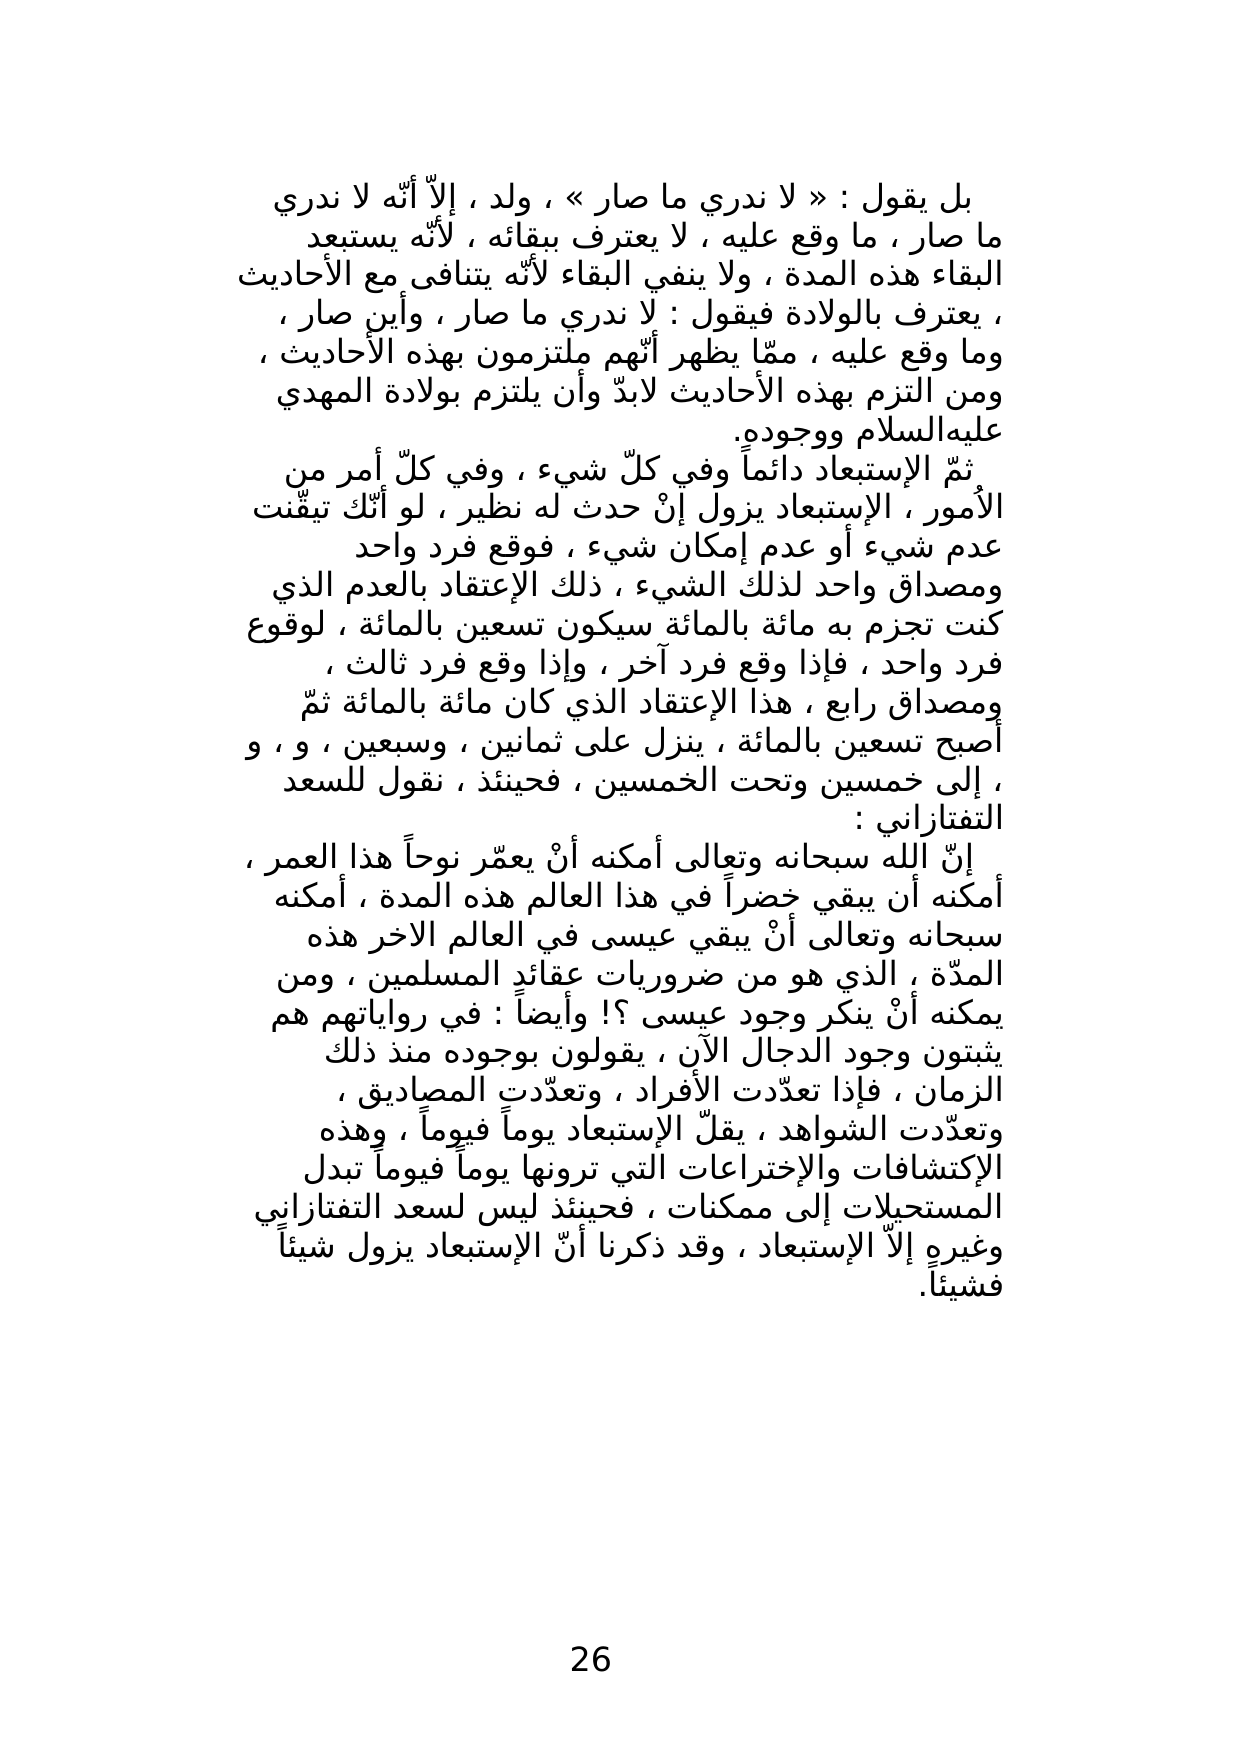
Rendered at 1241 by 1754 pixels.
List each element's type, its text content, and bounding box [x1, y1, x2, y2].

text ثمّ الإستبعاد دائماً وفي كلّ شيء ، وفي كلّ أمر من الاُمور ، الإستبعاد يزول إنْ حدث له نظير ، لو أنّك تيقّنت عدم شيء أو عدم إمكان شيء ، فوقع فرد واحد ومصداق واحد لذلك الشيء ، ذلك الإعتقاد بالعدم الذي كنت تجزم به مائة بالمائة سيكون تسعين بالمائة ، لوقوع فرد واحد ، فإذا وقع فرد آخر ، وإذا وقع فرد ثالث ، ومصداق رابع ، هذا الإعتقاد الذي كان مائة بالمائة ثمّ أصبح تسعين بالمائة ، ينزل على ثمانين ، وسبعين ، و ، و ، إلى خمسين وتحت الخمسين ، فحينئذ ، نقول للسعد التفتازاني : [236, 449, 1004, 838]
text بل يقول : « لا ندري ما صار » ، ولد ، إلاّ أنّه لا ندري ما صار ، ما وقع عليه ، لا يعترف ببقائه ، لأنّه يستبعد البقاء هذه المدة ، ولا ينفي البقاء لأنّه يتنافى مع الأحاديث ، يعترف بالولادة فيقول : لا ندري ما صار ، وأين صار ، وما وقع عليه ، ممّا يظهر أنّهم ملتزمون بهذه الأحاديث ، ومن التزم بهذه الأحاديث لابدّ وأن يلتزم بولادة المهدي عليه‌السلام ووجوده. [236, 177, 1004, 449]
text إنّ الله سبحانه وتعالى أمكنه أنْ يعمّر نوحاً هذا العمر ، أمكنه أن يبقي خضراً في هذا العالم هذه المدة ، أمكنه سبحانه وتعالى أنْ يبقي عيسى في العالم الاخر هذه المدّة ، الذي هو من ضروريات عقائد المسلمين ، ومن يمكنه أنْ ينكر وجود عيسى ؟! وأيضاً : في رواياتهم هم يثبتون وجود الدجال الآن ، يقولون بوجوده منذ ذلك الزمان ، فإذا تعدّدت الأفراد ، وتعدّدت المصاديق ، وتعدّدت الشواهد ، يقلّ الإستبعاد يوماً فيوماً ، وهذه الإكتشافات والإختراعات التي ترونها يوماً فيوماً تبدل المستحيلات إلى ممكنات ، فحينئذ ليس لسعد التفتازاني وغيره إلاّ الإستبعاد ، وقد ذكرنا أنّ الإستبعاد يزول شيئاً فشيئاً. [236, 838, 1004, 1304]
